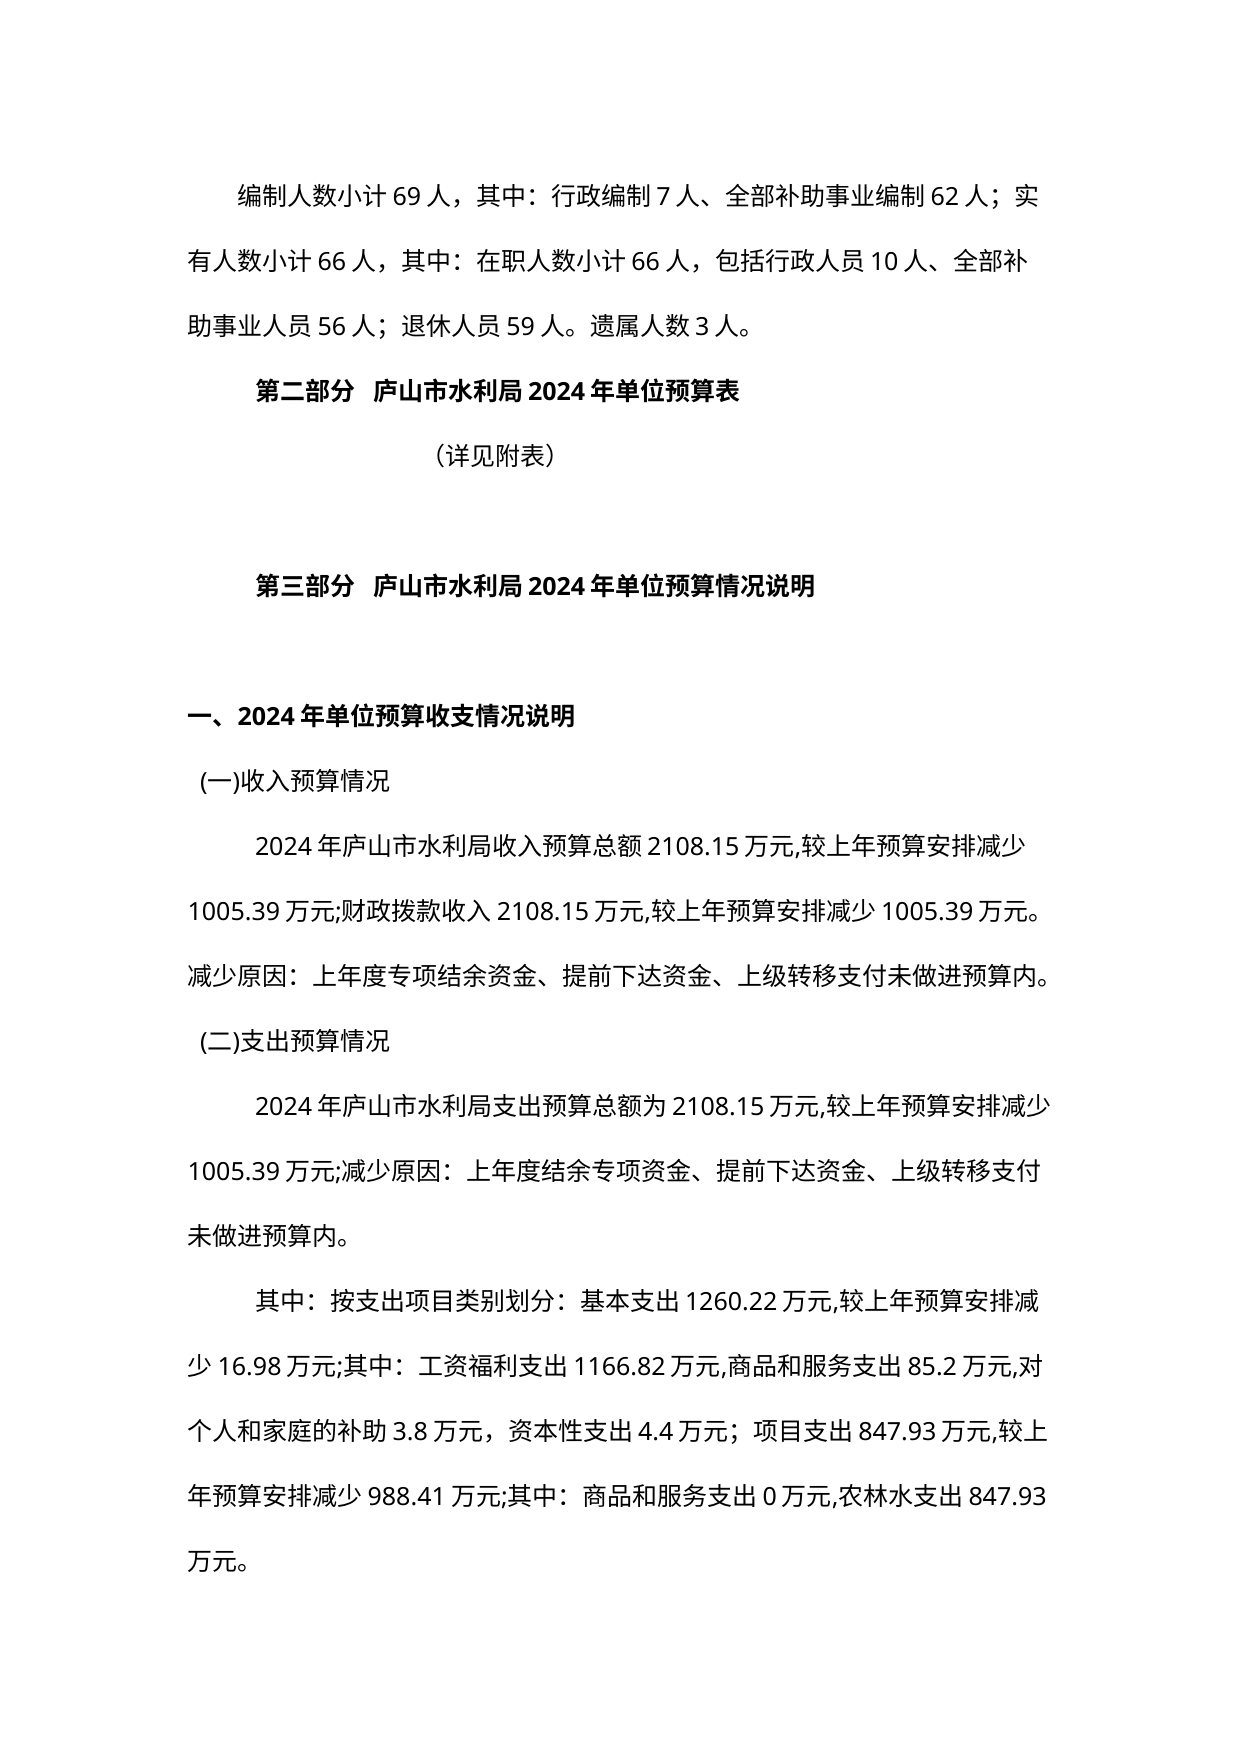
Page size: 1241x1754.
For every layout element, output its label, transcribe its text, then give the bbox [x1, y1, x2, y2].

text 第三部分 庐山市水利局2024年单位预算情况说明 [187, 552, 1053, 617]
text 2024年庐山市水利局支出预算总额为2108.15万元,较上年预算安排减少1005.39万元;减少原因：上年度结余专项资金、提前下达资金、上级转移支付未做进预算内。 [187, 1072, 1053, 1267]
text （详见附表） [187, 422, 1053, 487]
text (二)支出预算情况 [187, 1007, 1053, 1072]
text 编制人数小计69人，其中：行政编制7人、全部补助事业编制62人；实有人数小计66人，其中：在职人数小计66人，包括行政人员10人、全部补助事业人员56人；退休人员59人。遗属人数3人。 [187, 162, 1053, 357]
text 2024年庐山市水利局收入预算总额2108.15万元,较上年预算安排减少1005.39万元;财政拨款收入2108.15万元,较上年预算安排减少1005.39万元。减少原因：上年度专项结余资金、提前下达资金、上级转移支付未做进预算内。 [187, 812, 1053, 1007]
text 其中：按支出项目类别划分：基本支出1260.22万元,较上年预算安排减少16.98万元;其中：工资福利支出1166.82万元,商品和服务支出85.2万元,对个人和家庭的补助3.8万元，资本性支出4.4万元；项目支出847.93万元,较上年预算安排减少988.41万元;其中：商品和服务支出0万元,农林水支出847.93万元。 [187, 1267, 1053, 1592]
text (一)收入预算情况 [187, 747, 1053, 812]
text 一、2024年单位预算收支情况说明 [187, 682, 1053, 747]
text 第二部分 庐山市水利局2024年单位预算表 [187, 357, 1053, 422]
